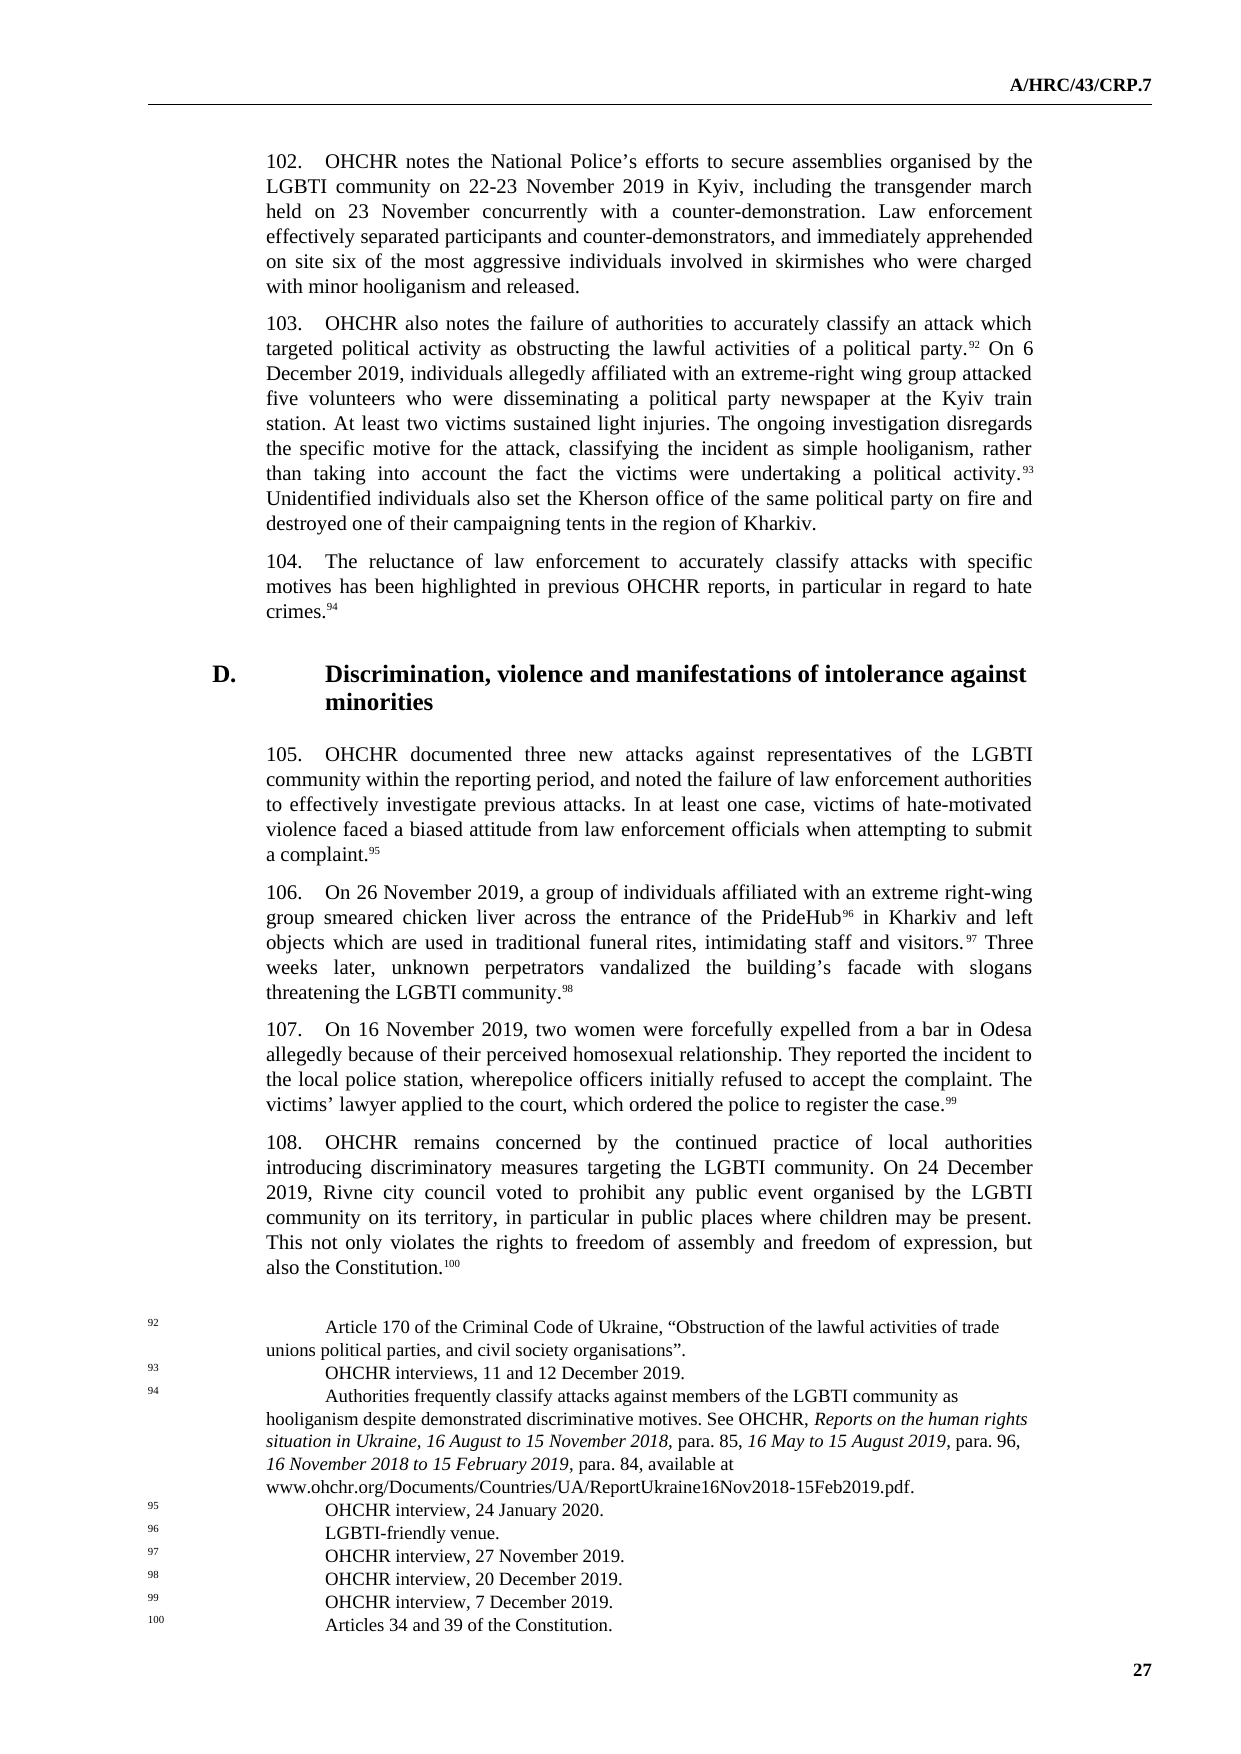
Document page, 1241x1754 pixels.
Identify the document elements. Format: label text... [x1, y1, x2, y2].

text 103. OHCHR also notes the failure of authorities to accurately classify an attack which targeted political activity as obstructing the lawful activities of a political party. On 6 December 2019, individuals allegedly affiliated with an extreme-right wing group attacked five volunteers who were disseminating a political party newspaper at the Kyiv train station. At least two victims sustained light injuries. The ongoing investigation disregards the specific motive for the attack, classifying the incident as simple hooliganism, rather than taking into account the fact the victims were undertaking a political activity. Unidentified individuals also set the Kherson office of the same political party on fire and destroyed one of their campaigning tents in the region of Kharkiv. [266, 310, 1033, 535]
text D. Discrimination, violence and manifestations of intolerance against minorities [148, 660, 1033, 716]
text 108. OHCHR remains concerned by the continued practice of local authorities introducing discriminatory measures targeting the LGBTI community. On 24 December 2019, Rivne city council voted to prohibit any public event organised by the LGBTI community on its territory, in particular in public places where children may be present. This not only violates the rights to freedom of assembly and freedom of expression, but also the Constitution. [266, 1129, 1033, 1279]
text 106. On 26 November 2019, a group of individuals affiliated with an extreme right-wing group smeared chicken liver across the entrance of the PrideHub in Kharkiv and left objects which are used in traditional funeral rites, intimidating staff and visitors. Three weeks later, unknown perpetrators vandalized the building’s facade with slogans threatening the LGBTI community. [266, 879, 1033, 1004]
text 104. The reluctance of law enforcement to accurately classify attacks with specific motives has been highlighted in previous OHCHR reports, in particular in regard to hate crimes. [266, 548, 1033, 623]
text 102. OHCHR notes the National Police’s efforts to secure assemblies organised by the LGBTI community on 22-23 November 2019 in Kyiv, including the transgender march held on 23 November concurrently with a counter-demonstration. Law enforcement effectively separated participants and counter-demonstrators, and immediately apprehended on site six of the most aggressive individuals involved in skirmishes who were charged with minor hooliganism and released. [266, 148, 1033, 298]
text 107. On 16 November 2019, two women were forcefully expelled from a bar in Odesa allegedly because of their perceived homosexual relationship. They reported the incident to the local police station, wherepolice officers initially refused to accept the complaint. The victims’ lawyer applied to the court, which ordered the police to register the case. [266, 1016, 1033, 1116]
text 105. OHCHR documented three new attacks against representatives of the LGBTI community within the reporting period, and noted the failure of law enforcement authorities to effectively investigate previous attacks. In at least one case, victims of hate-motivated violence faced a biased attitude from law enforcement officials when attempting to submit a complaint. [266, 741, 1033, 866]
